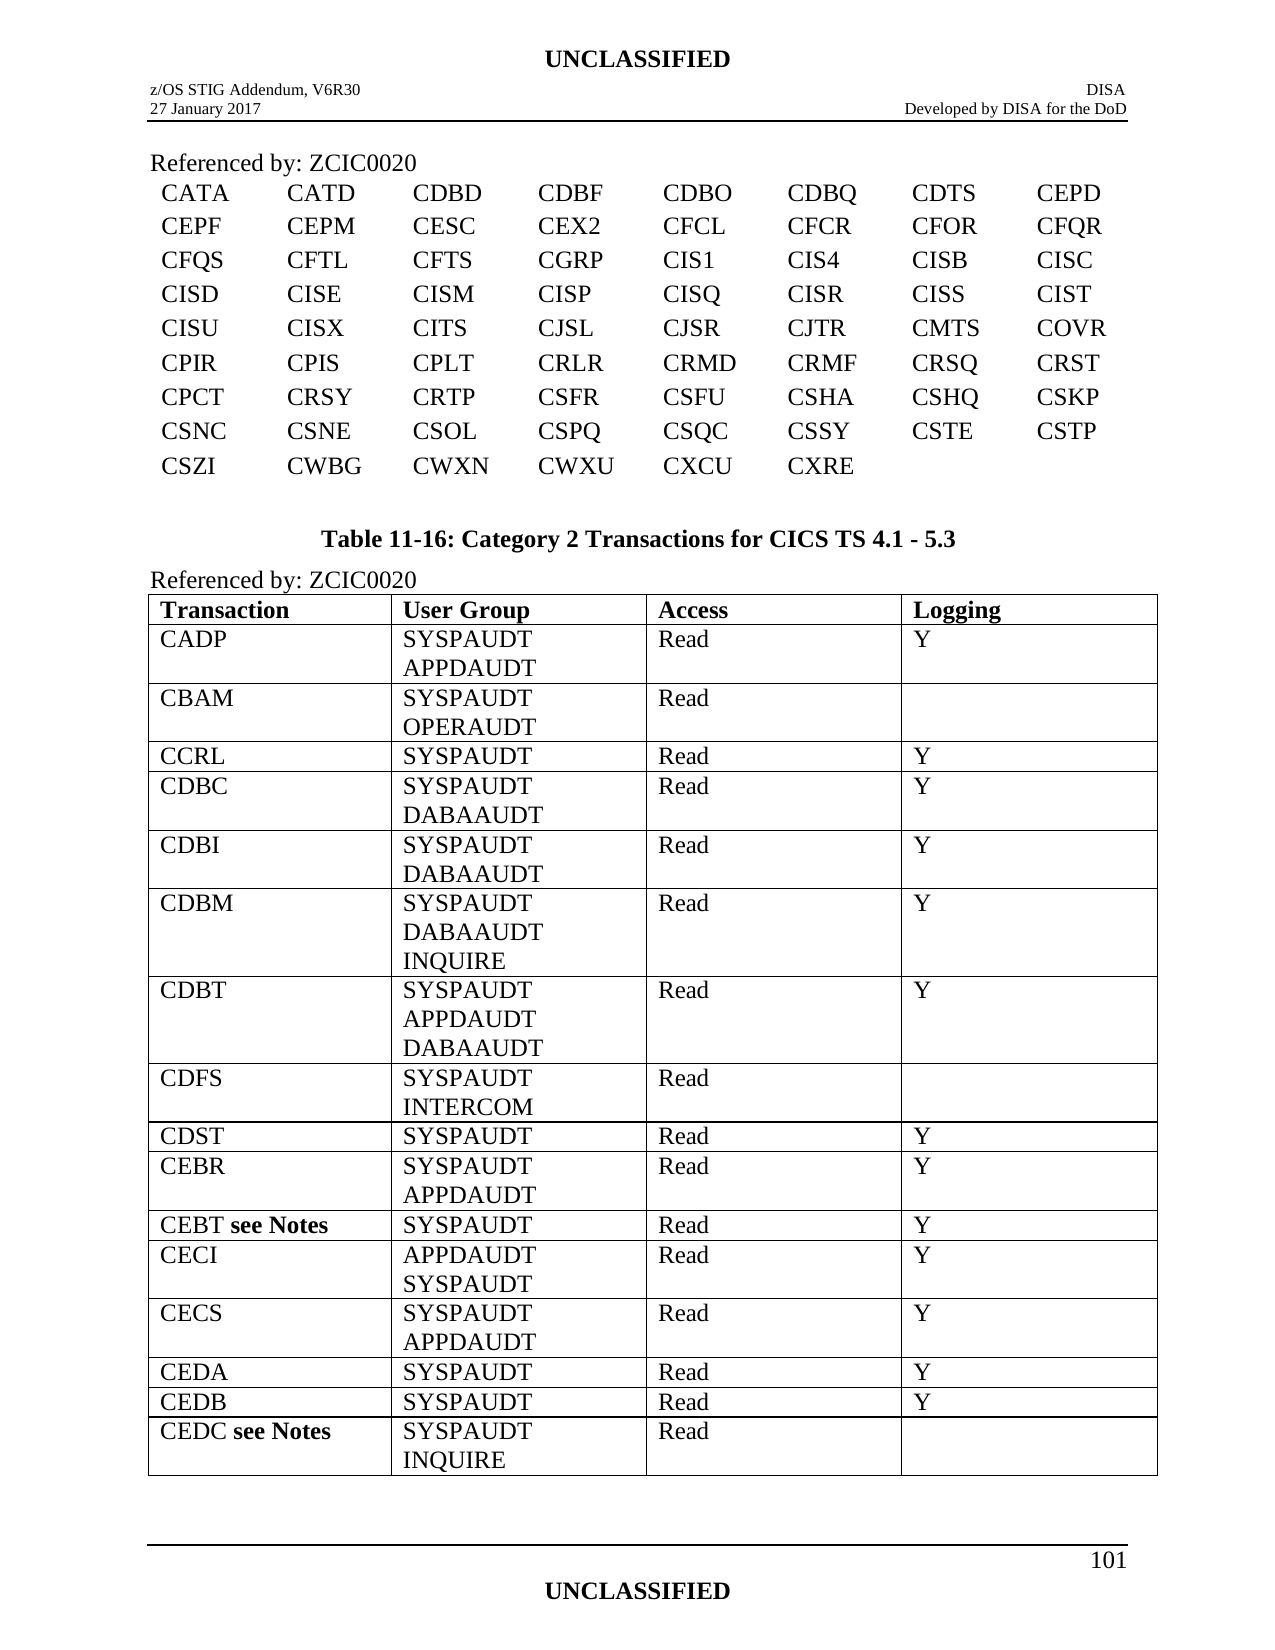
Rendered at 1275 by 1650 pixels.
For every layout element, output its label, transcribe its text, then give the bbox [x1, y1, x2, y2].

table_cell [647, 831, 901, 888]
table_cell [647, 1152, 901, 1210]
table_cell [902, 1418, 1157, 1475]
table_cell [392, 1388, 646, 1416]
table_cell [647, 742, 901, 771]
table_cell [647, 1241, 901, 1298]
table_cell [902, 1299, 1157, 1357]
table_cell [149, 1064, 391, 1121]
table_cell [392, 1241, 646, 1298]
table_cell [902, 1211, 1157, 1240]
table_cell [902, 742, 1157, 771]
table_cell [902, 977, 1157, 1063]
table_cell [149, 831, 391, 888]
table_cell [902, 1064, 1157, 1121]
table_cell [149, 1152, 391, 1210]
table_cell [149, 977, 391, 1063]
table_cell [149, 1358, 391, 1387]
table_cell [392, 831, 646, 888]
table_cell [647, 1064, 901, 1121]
text Referenced by: ZCIC0020 [150, 565, 1142, 593]
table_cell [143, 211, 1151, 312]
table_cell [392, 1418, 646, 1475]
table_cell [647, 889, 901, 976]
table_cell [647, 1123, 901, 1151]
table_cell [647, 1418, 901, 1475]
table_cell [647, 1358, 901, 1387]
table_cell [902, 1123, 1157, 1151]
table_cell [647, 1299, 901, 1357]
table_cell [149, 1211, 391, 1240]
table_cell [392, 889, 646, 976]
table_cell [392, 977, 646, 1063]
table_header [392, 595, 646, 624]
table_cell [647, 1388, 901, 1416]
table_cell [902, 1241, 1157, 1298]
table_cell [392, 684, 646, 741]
text Table 11-16: Category 2 Transactions for CICS TS 4.1 - 5.3 [321, 524, 1142, 553]
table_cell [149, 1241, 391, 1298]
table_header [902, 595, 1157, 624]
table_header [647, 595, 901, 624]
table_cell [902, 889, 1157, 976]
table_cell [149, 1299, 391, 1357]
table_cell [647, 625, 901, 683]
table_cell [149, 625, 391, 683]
text Referenced by: ZCIC0020 [150, 147, 1142, 176]
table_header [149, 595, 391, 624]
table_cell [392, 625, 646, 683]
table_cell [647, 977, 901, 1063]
text 101 [131, 1546, 1127, 1574]
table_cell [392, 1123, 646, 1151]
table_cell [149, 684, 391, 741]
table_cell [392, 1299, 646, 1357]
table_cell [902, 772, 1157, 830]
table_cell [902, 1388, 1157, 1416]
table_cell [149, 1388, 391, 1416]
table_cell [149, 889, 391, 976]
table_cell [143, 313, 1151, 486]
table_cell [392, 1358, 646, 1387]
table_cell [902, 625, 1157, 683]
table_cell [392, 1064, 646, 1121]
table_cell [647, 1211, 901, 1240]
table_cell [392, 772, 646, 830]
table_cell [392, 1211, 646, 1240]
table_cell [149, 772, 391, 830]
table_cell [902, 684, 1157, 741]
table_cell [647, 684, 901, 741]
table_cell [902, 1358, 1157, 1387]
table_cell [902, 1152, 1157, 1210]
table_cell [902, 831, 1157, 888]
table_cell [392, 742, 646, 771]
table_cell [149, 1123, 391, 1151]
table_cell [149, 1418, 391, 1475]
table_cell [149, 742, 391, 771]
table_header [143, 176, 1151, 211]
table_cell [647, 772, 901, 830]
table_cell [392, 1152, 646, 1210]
